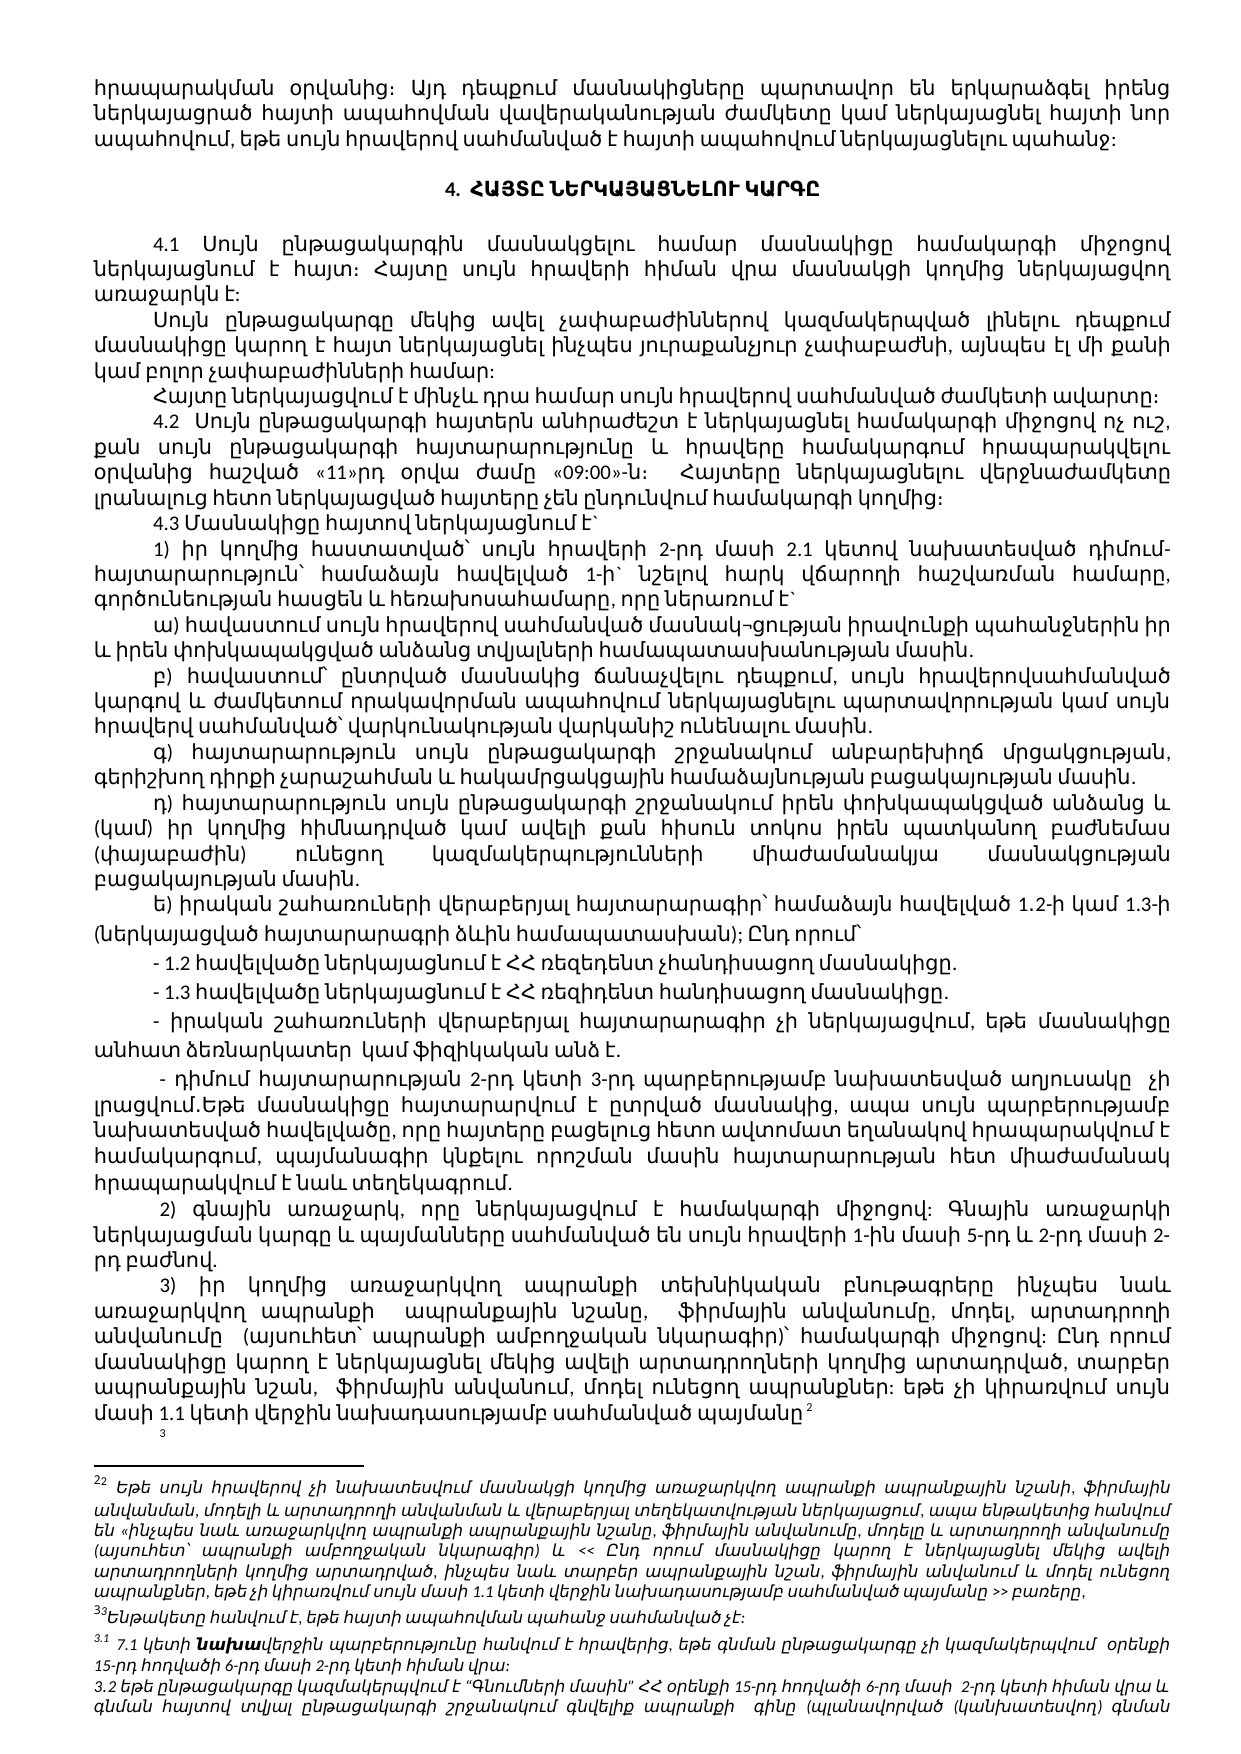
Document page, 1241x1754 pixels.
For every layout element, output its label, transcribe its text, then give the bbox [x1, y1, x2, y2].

text 4.3 Մասնակիցը հայտով ներկայացնում է` [94, 510, 1171, 536]
text 4. ՀԱՅՏԸ ՆԵՐԿԱՅԱՑՆԵԼՈՒ ԿԱՐԳԸ [94, 177, 1171, 202]
text 1) իր կողմից հաստատված՝ սույն հրավերի 2-րդ մասի 2.1 կետով նախատեսված դիմում-հայտարարություն՝ համաձայն հավելված 1-ի` նշելով հարկ վճարողի հաշվառման համարը, գործունեության հասցեն և հեռախոսահամարը, որը ներառում է` [94, 536, 1171, 612]
text գ) հայտարարություն սույն ընթացակարգի շրջանակում անբարեխիղճ մրցակցության, գերիշխող դիրքի չարաշահման և հակամրցակցային համաձայնության բացակայության մասին. [94, 739, 1171, 790]
text 4.1 Սույն ընթացակարգին մասնակցելու համար մասնակիցը համակարգի միջոցով ներկայացնում է հայտ։ Հայտը սույն հրավերի հիման վրա մասնակցի կողմից ներկայացվող առաջարկն է: [94, 231, 1171, 307]
text 2) գնային առաջարկ, որը ներկայացվում է համակարգի միջոցով: Գնային առաջարկի ներկայացման կարգը և պայմանները սահմանված են սույն հրավերի 1-ին մասի 5-րդ և 2-րդ մասի 2-րդ բաժնով. [94, 1196, 1171, 1273]
text - իրական շահառուների վերաբերյալ հայտարարագիր չի ներկայացվում, եթե մասնակիցը անհատ ձեռնարկատեր կամ ֆիզիկական անձ է. [94, 1008, 1171, 1063]
text 3 [94, 1425, 1171, 1451]
text Հայտը ներկայացվում է մինչև դրա համար սույն հրավերով սահմանված ժամկետի ավարտը։ [94, 383, 1171, 409]
text բ) հավաստում՝ ընտրված մասնակից ճանաչվելու դեպքում, սույն հրավերովսահմանված կարգով և ժամկետում որակավորման ապահովում ներկայացնելու պարտավորության կամ սույն հրավերվ սահմանված՝ վարկունակության վարկանիշ ունենալու մասին. [94, 663, 1171, 739]
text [94, 75, 1171, 151]
text ա) հավաստում սույն հրավերով սահմանված մասնակ¬ցության իրավունքի պահանջներին իր և իրեն փոխկապակցված անձանց տվյալների համապատասխանության մասին. [94, 612, 1171, 663]
text 3) իր կողմից առաջարկվող ապրանքի տեխնիկական բնութագրերը ինչպես նաև առաջարկվող ապրանքի ապրանքային նշանը, ֆիրմային անվանումը, մոդել, արտադրողի անվանումը (այսուհետ՝ ապրանքի ամբողջական նկարագիր)՝ համակարգի միջոցով: Ընդ որում մասնակիցը կարող է ներկայացնել մեկից ավելի արտադրողների կողմից արտադրված, տարբեր ապրանքային նշան, ֆիրմային անվանում, մոդել ունեցող ապրանքներ: եթե չի կիրառվում սույն մասի 1.1 կետի վերջին նախադասությամբ սահմանված պայմանը 2 [94, 1273, 1171, 1425]
text - 1.3 հավելվածը ներկայացնում է ՀՀ ռեզիդենտ հանդիսացող մասնակիցը. [94, 979, 1171, 1004]
text - 1.2 հավելվածը ներկայացնում է ՀՀ ռեզեդենտ չհանդիսացող մասնակիցը. [94, 950, 1171, 975]
text Սույն ընթացակարգը մեկից ավել չափաբաժիններով կազմակերպված լինելու դեպքում մասնակիցը կարող է հայտ ներկայացնել ինչպես յուրաքանչյուր չափաբաժնի, այնպես էլ մի քանի կամ բոլոր չափաբաժինների համար: [94, 307, 1171, 383]
text ե) իրական շահառուների վերաբերյալ հայտարարագիր՝ համաձայն հավելված 1․2-ի կամ 1.3-ի (ներկայացված հայտարարագրի ձևին համապատասխան); Ընդ որում՝ [94, 892, 1171, 946]
text 4.2 Սույն ընթացակարգի հայտերն անհրաժեշտ է ներկայացնել համակարգի միջոցով ոչ ուշ, քան սույն ընթացակարգի հայտարարությունը և հրավերը համակարգում հրապարակվելու օրվանից հաշված «11»րդ օրվա ժամը «09:00»-ն։ Հայտերը ներկայացնելու վերջնաժամկետը լրանալուց հետո ներկայացված հայտերը չեն ընդունվում համակարգի կողմից։ [94, 409, 1171, 510]
text դ) հայտարարություն սույն ընթացակարգի շրջանակում իրեն փոխկապակցված անձանց և (կամ) իր կողմից հիմնադրված կամ ավելի քան հիսուն տոկոս իրեն պատկանող բաժնեմաս (փայաբաժին) ունեցող կազմակերպությունների միաժամանակյա մասնակցության բացակայության մասին. [94, 790, 1171, 892]
text - դիմում հայտարարության 2-րդ կետի 3-րդ պարբերությամբ նախատեսված աղյուսակը չի լրացվում․Եթե մասնակիցը հայտարարվում է ըտրված մասնակից, ապա սույն պարբերությամբ նախատեսված հավելվածը, որը հայտերը բացելուց հետո ավտոմատ եղանակով հրապարակվում է համակարգում, պայմանագիր կնքելու որոշման մասին հայտարարության հետ միաժամանակ հրապարակվում է նաև տեղեկագրում. [94, 1067, 1171, 1196]
